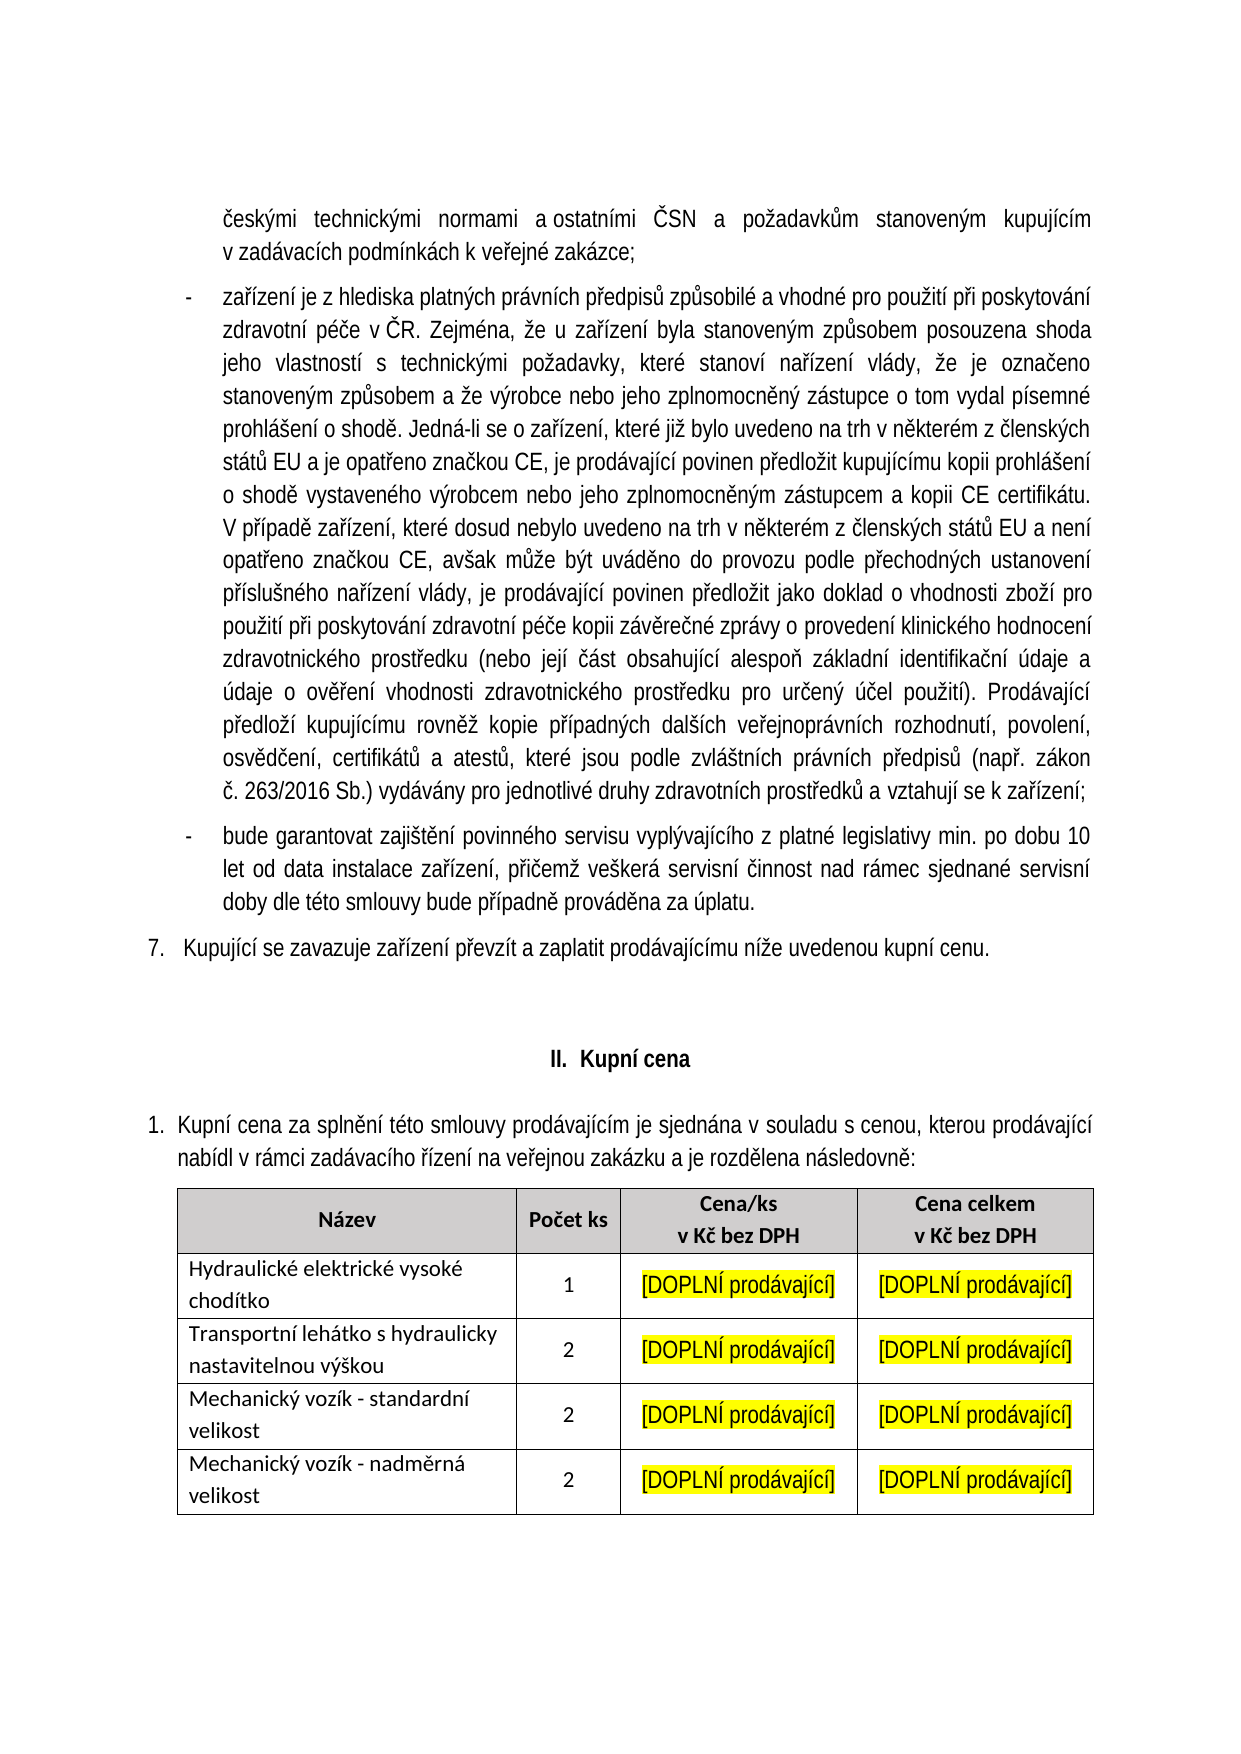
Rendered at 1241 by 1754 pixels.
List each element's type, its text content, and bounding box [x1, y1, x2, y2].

table_cell [DOPLNÍ prodávající] [621, 1384, 857, 1448]
table_cell Transportní lehátko s hydraulicky nastavitelnou výškou [178, 1319, 516, 1383]
table_cell 2 [517, 1319, 620, 1383]
list Kupní cena [148, 1044, 1093, 1072]
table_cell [858, 1450, 1093, 1513]
table_cell 2 [517, 1384, 620, 1448]
table_cell [DOPLNÍ prodávající] [858, 1319, 1093, 1383]
list Kupní cena za splnění této smlouvy prodávajícím je sjednána v souladu s cenou, kterou prodávající nabídl v rámci zadávacího řízení na veřejnou zakázku a je rozdělena následovně: [148, 1110, 1093, 1171]
table_cell [DOPLNÍ prodávající] [858, 1254, 1093, 1318]
table_cell 2 [517, 1450, 620, 1513]
list bude garantovat zajištění povinného servisu vyplývajícího z platné legislativy min. po dobu 10 let od data instalace zařízení, přičemž veškerá servisní činnost nad rámec sjednané servisní doby dle této smlouvy bude případně prováděna za úplatu. [185, 821, 1093, 916]
table_cell Mechanický vozík - standardní velikost [178, 1384, 516, 1448]
table_cell [DOPLNÍ prodávající] [621, 1319, 857, 1383]
table_header Název [178, 1189, 516, 1253]
list Kupující se zavazuje zařízení převzít a zaplatit prodávajícímu níže uvedenou kupní cenu. [148, 933, 1093, 961]
table_cell Mechanický vozík - nadměrná velikost [178, 1450, 516, 1513]
table_cell [DOPLNÍ prodávající] [621, 1254, 857, 1318]
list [185, 204, 1093, 265]
table_cell 1 [517, 1254, 620, 1318]
table_cell [DOPLNÍ prodávající] [858, 1384, 1093, 1448]
list zařízení je z hlediska platných právních předpisů způsobilé a vhodné pro použití při poskytování zdravotní péče v ČR. Zejména, že u zařízení byla stanoveným způsobem posouzena shoda jeho vlastností s technickými požadavky, které stanoví nařízení vlády, že je označeno stanoveným způsobem a že výrobce nebo jeho zplnomocněný zástupce o tom vydal písemné prohlášení o shodě. Jedná-li se o zařízení, které již bylo uvedeno na trh v některém z členských států EU a je opatřeno značkou CE, je prodávající povinen předložit kupujícímu kopii prohlášení o shodě vystaveného výrobcem nebo jeho zplnomocněným zástupcem a kopii CE certifikátu. V případě zařízení, které dosud nebylo uvedeno na trh v některém z členských států EU a není opatřeno značkou CE, avšak může být uváděno do provozu podle přechodných ustanovení příslušného nařízení vlády, je prodávající povinen předložit jako doklad o vhodnosti zboží pro použití při poskytování zdravotní péče kopii závěrečné zprávy o provedení klinického hodnocení zdravotnického prostředku (nebo její část obsahující alespoň základní identifikační údaje a údaje o ověření vhodnosti zdravotnického prostředku pro určený účel použití). Prodávající předloží kupujícímu rovněž kopie případných dalších veřejnoprávních rozhodnutí, povolení, osvědčení, certifikátů a atestů, které jsou podle zvláštních právních předpisů (např. zákon č. 263/2016 Sb.) vydávány pro jednotlivé druhy zdravotních prostředků a vztahují se k zařízení; [185, 282, 1093, 804]
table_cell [621, 1450, 857, 1513]
table_header Počet ks [517, 1189, 620, 1253]
table_header Cena/ks v Kč bez DPH [621, 1189, 857, 1253]
table_cell Hydraulické elektrické vysoké chodítko [178, 1254, 516, 1318]
table_header Cena celkem v Kč bez DPH [858, 1189, 1093, 1253]
